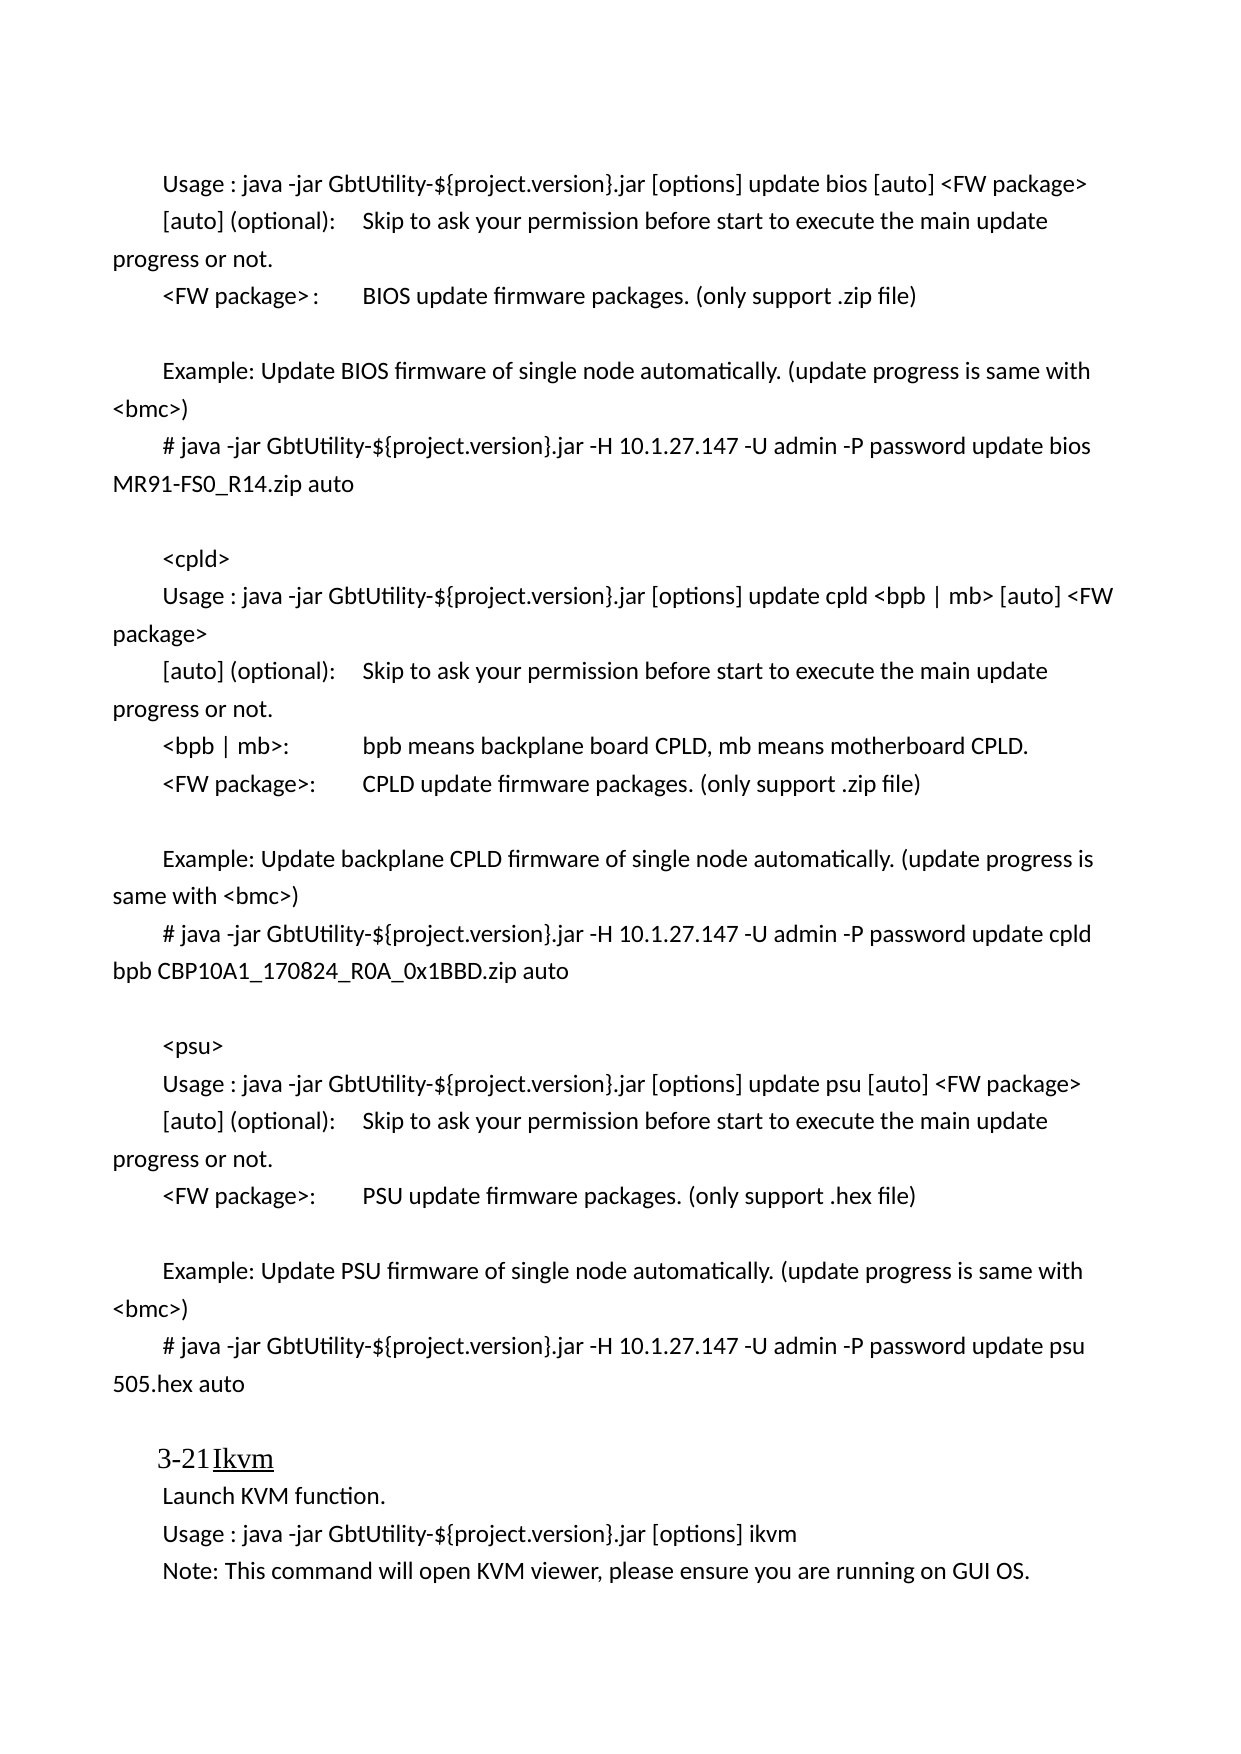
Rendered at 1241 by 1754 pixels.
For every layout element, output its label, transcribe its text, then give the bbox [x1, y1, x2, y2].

text # java -jar GbtUtility-${project.version}.jar -H 10.1.27.147 -U admin -P password update cpld bpb CBP10A1_170824_R0A_0x1BBD.zip auto [112, 914, 1128, 989]
text Note: This command will open KVM viewer, please ensure you are running on GUI OS. [112, 1552, 1128, 1589]
text <bpb | mb>: bpb means backplane board CPLD, mb means motherboard CPLD. [112, 727, 1128, 764]
text [auto] (optional): Skip to ask your permission before start to execute the main update progress or not. [112, 202, 1128, 277]
text Usage : java -jar GbtUtility-${project.version}.jar [options] update psu [auto] <FW package> [112, 1064, 1128, 1102]
text Example: Update backplane CPLD firmware of single node automatically. (update progress is same with <bmc>) [112, 839, 1128, 914]
text <FW package>: PSU update firmware packages. (only support .hex file) [112, 1177, 1128, 1214]
text Usage : java -jar GbtUtility-${project.version}.jar [options] ikvm [112, 1514, 1128, 1552]
text <psu> [112, 1027, 1128, 1064]
text Usage : java -jar GbtUtility-${project.version}.jar [options] update cpld <bpb | mb> [auto] <FW package> [112, 577, 1128, 652]
text Usage : java -jar GbtUtility-${project.version}.jar [options] update bios [auto] <FW package> [112, 164, 1128, 202]
text # java -jar GbtUtility-${project.version}.jar -H 10.1.27.147 -U admin -P password update psu 505.hex auto [112, 1327, 1128, 1402]
text <FW package> : BIOS update firmware packages. (only support .zip file) [112, 277, 1128, 314]
text <cpld> [112, 539, 1128, 577]
text <FW package>: CPLD update firmware packages. (only support .zip file) [112, 764, 1128, 802]
text Launch KVM function. [112, 1477, 1128, 1514]
text # java -jar GbtUtility-${project.version}.jar -H 10.1.27.147 -U admin -P password update bios MR91-FS0_R14.zip auto [112, 427, 1128, 502]
text Example: Update PSU firmware of single node automatically. (update progress is same with <bmc>) [112, 1252, 1128, 1327]
text [auto] (optional): Skip to ask your permission before start to execute the main update progress or not. [112, 1102, 1128, 1177]
text [auto] (optional): Skip to ask your permission before start to execute the main update progress or not. [112, 652, 1128, 727]
text Ikvm [112, 1439, 1128, 1477]
text Example: Update BIOS firmware of single node automatically. (update progress is same with <bmc>) [112, 352, 1128, 427]
